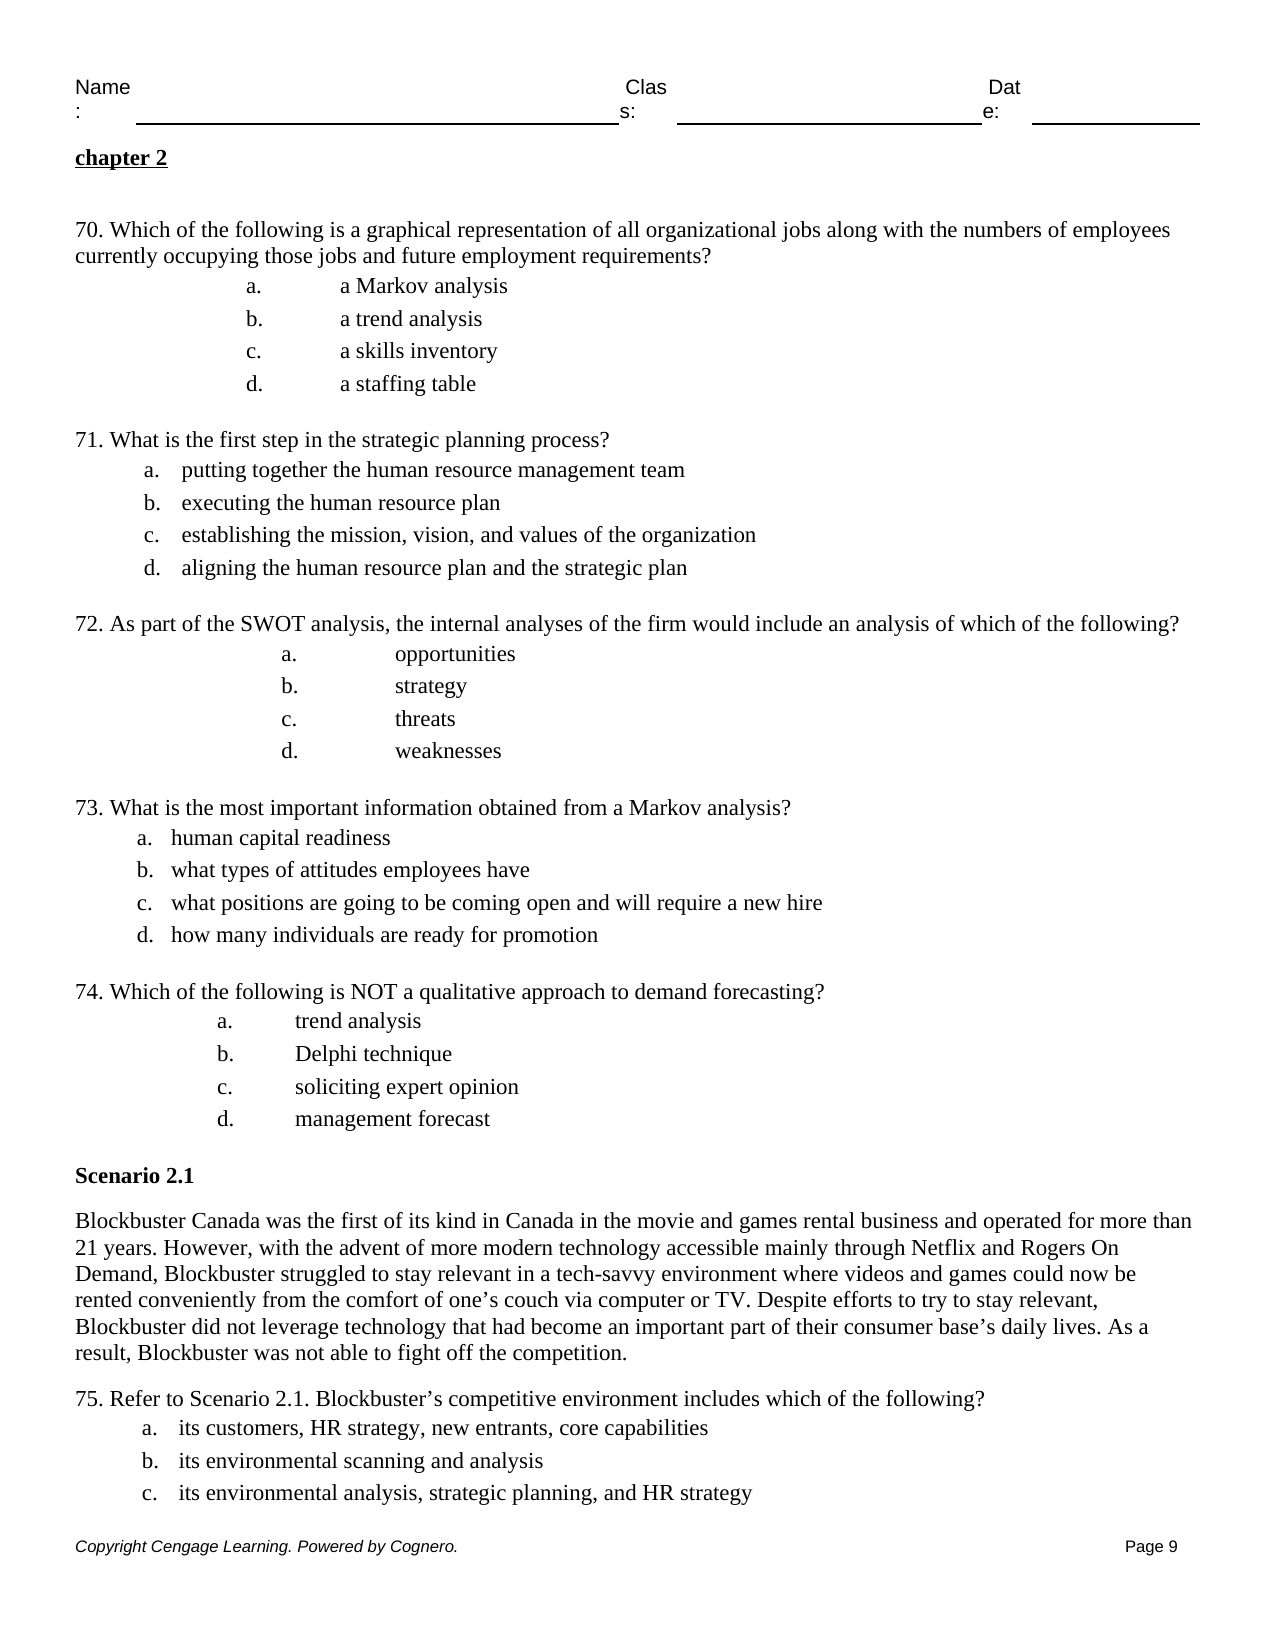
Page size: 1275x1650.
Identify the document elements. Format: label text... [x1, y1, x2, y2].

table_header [75, 1385, 1200, 1509]
table_header 70. Which of the following is a graphical representation of all organizational jobs along with the numbers of employees currently occupying those jobs and future employment requirements? [75, 216, 1200, 399]
table_header 72. As part of the SWOT analysis, the internal analyses of the firm would include an analysis of which of the following? [75, 610, 1200, 767]
table_header Scenario 2.1 Blockbuster Canada was the first of its kind in Canada in the movie and games rental business and operated for more than 21 years. However, with the advent of more modern technology accessible mainly through Netflix and Rogers On Demand, Blockbuster struggled to stay relevant in a tech-savvy environment where videos and games could now be rented conveniently from the comfort of one’s couch via computer or TV. Despite efforts to try to stay relevant, Blockbuster did not leverage technology that had become an important part of their consumer base’s daily lives. As a result, Blockbuster was not able to fight off the competition. [75, 1162, 1200, 1366]
table_header 73. What is the most important information obtained from a Markov analysis? [75, 794, 1200, 951]
table_header 71. What is the first step in the strategic planning process? [75, 426, 1200, 583]
table_header 74. Which of the following is NOT a qualitative approach to demand forecasting? [75, 978, 1200, 1135]
